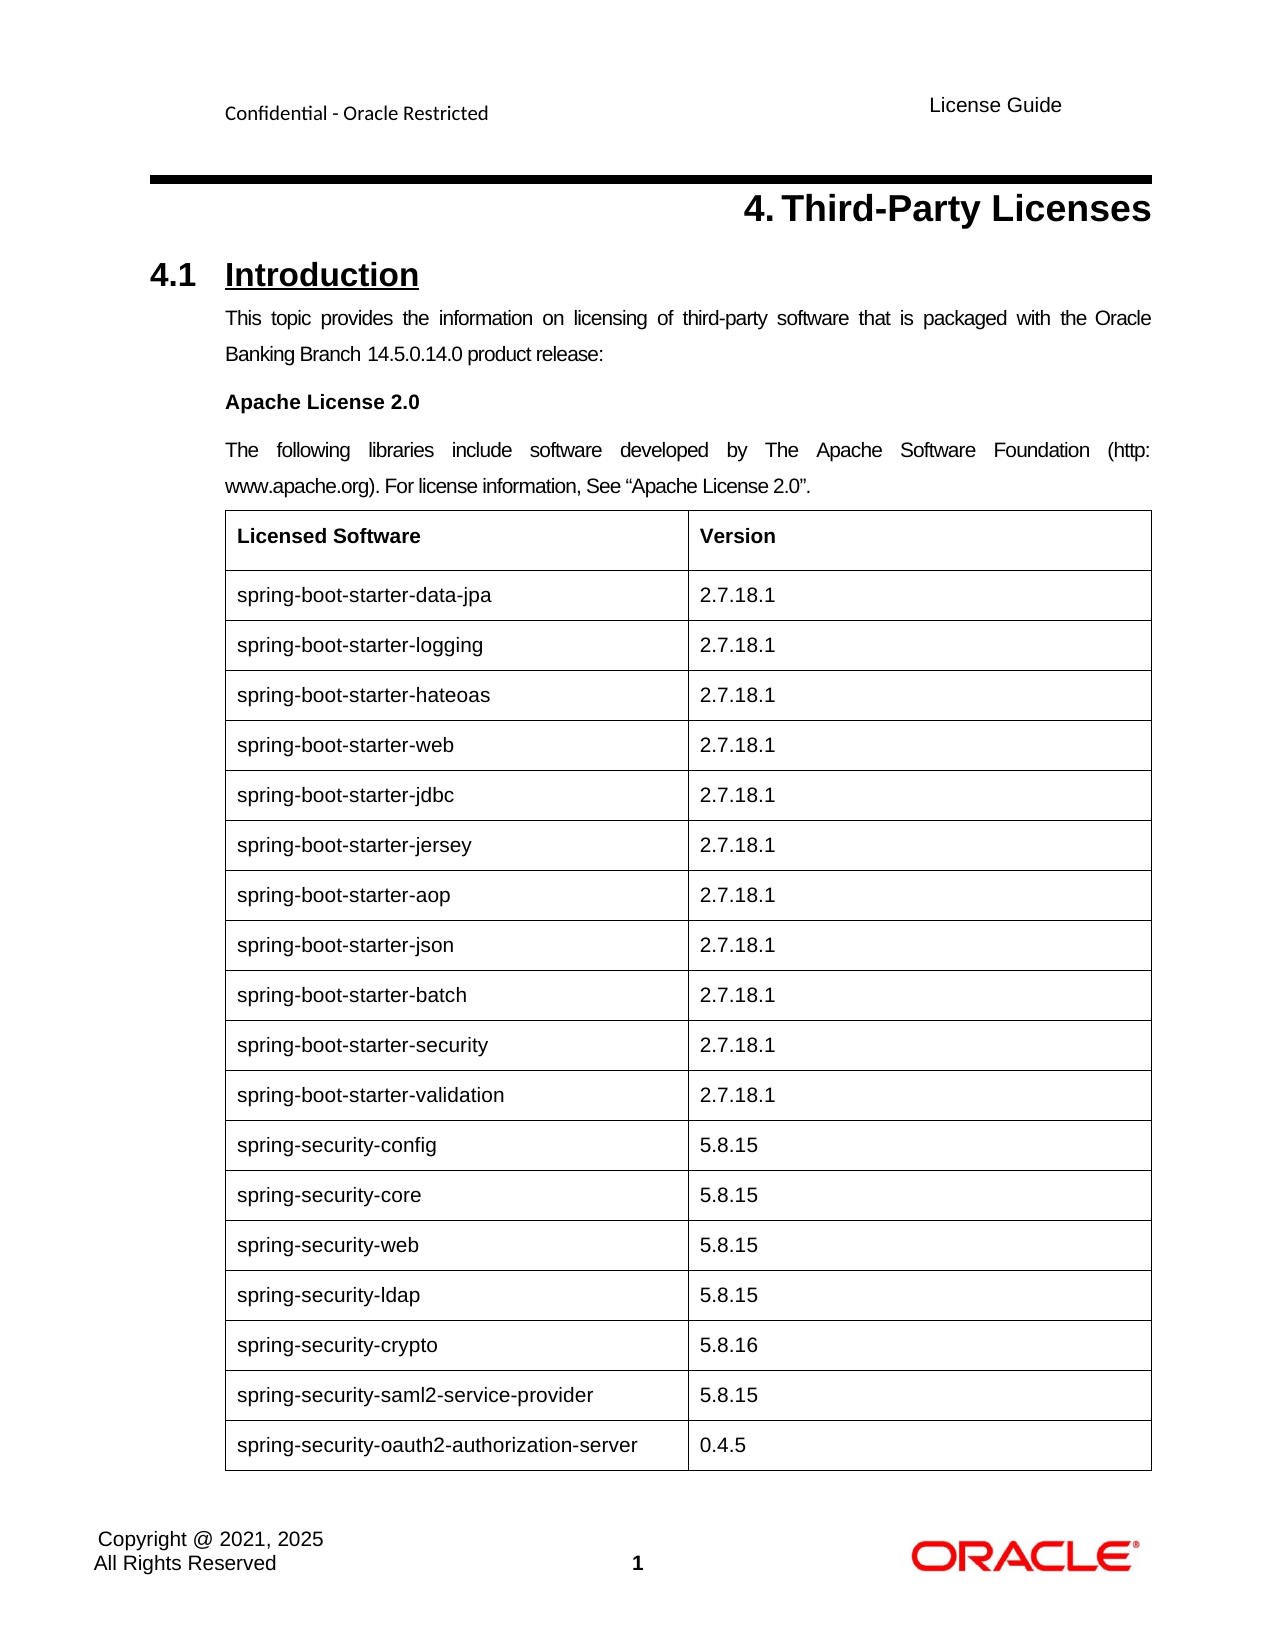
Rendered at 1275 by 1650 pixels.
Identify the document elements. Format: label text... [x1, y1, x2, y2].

subtitle Third-Party Licenses [150, 184, 1152, 229]
text This topic provides the information on licensing of third-party software that is packaged with the Oracle Banking Branch 14.5.0.14.0 product release: [225, 306, 1152, 365]
table_cell spring-boot-starter-data-jpa [226, 571, 688, 619]
table_cell spring-security-web [226, 1221, 688, 1269]
table_header Version [689, 511, 1151, 569]
table_cell 2.7.18.1 [689, 821, 1151, 869]
table_cell spring-boot-starter-hateoas [226, 671, 688, 719]
table_header Licensed Software [226, 511, 688, 569]
table_cell spring-security-core [226, 1171, 688, 1219]
table_cell spring-security-crypto [226, 1321, 688, 1369]
text Apache License 2.0 [225, 390, 1152, 414]
table_cell 5.8.15 [689, 1121, 1151, 1169]
table_cell spring-boot-starter-validation [226, 1071, 688, 1119]
table_cell spring-boot-starter-web [226, 721, 688, 769]
table_cell 2.7.18.1 [689, 971, 1151, 1019]
table_cell spring-boot-starter-jdbc [226, 771, 688, 819]
table_cell spring-boot-starter-aop [226, 871, 688, 919]
table_cell spring-boot-starter-logging [226, 621, 688, 669]
table_cell 2.7.18.1 [689, 871, 1151, 919]
table_cell 2.7.18.1 [689, 721, 1151, 769]
table_cell spring-boot-starter-json [226, 921, 688, 969]
table_cell spring-security-config [226, 1121, 688, 1169]
table_cell 2.7.18.1 [689, 571, 1151, 619]
table_cell 5.8.16 [689, 1321, 1151, 1369]
table_cell spring-security-oauth2-authorization-server [226, 1421, 688, 1469]
table_cell 2.7.18.1 [689, 1071, 1151, 1119]
table_cell 2.7.18.1 [689, 671, 1151, 719]
table_cell 5.8.15 [689, 1371, 1151, 1419]
table_cell spring-security-ldap [226, 1271, 688, 1319]
subtitle Introduction [150, 254, 1152, 293]
text The following libraries include software developed by The Apache Software Foundation (http: www.apache.org). For license information, See “Apache License 2.0”. [225, 438, 1152, 498]
table_cell spring-security-saml2-service-provider [226, 1371, 688, 1419]
table_cell spring-boot-starter-batch [226, 971, 688, 1019]
table_cell spring-boot-starter-jersey [226, 821, 688, 869]
table_cell 2.7.18.1 [689, 921, 1151, 969]
table_cell 2.7.18.1 [689, 771, 1151, 819]
table_cell 5.8.15 [689, 1171, 1151, 1219]
picture [909, 1538, 1142, 1574]
table_cell 5.8.15 [689, 1271, 1151, 1319]
table_cell spring-boot-starter-security [226, 1021, 688, 1069]
table_cell 5.8.15 [689, 1221, 1151, 1269]
table_cell 0.4.5 [689, 1421, 1151, 1469]
table_cell 2.7.18.1 [689, 621, 1151, 669]
table_cell 2.7.18.1 [689, 1021, 1151, 1069]
